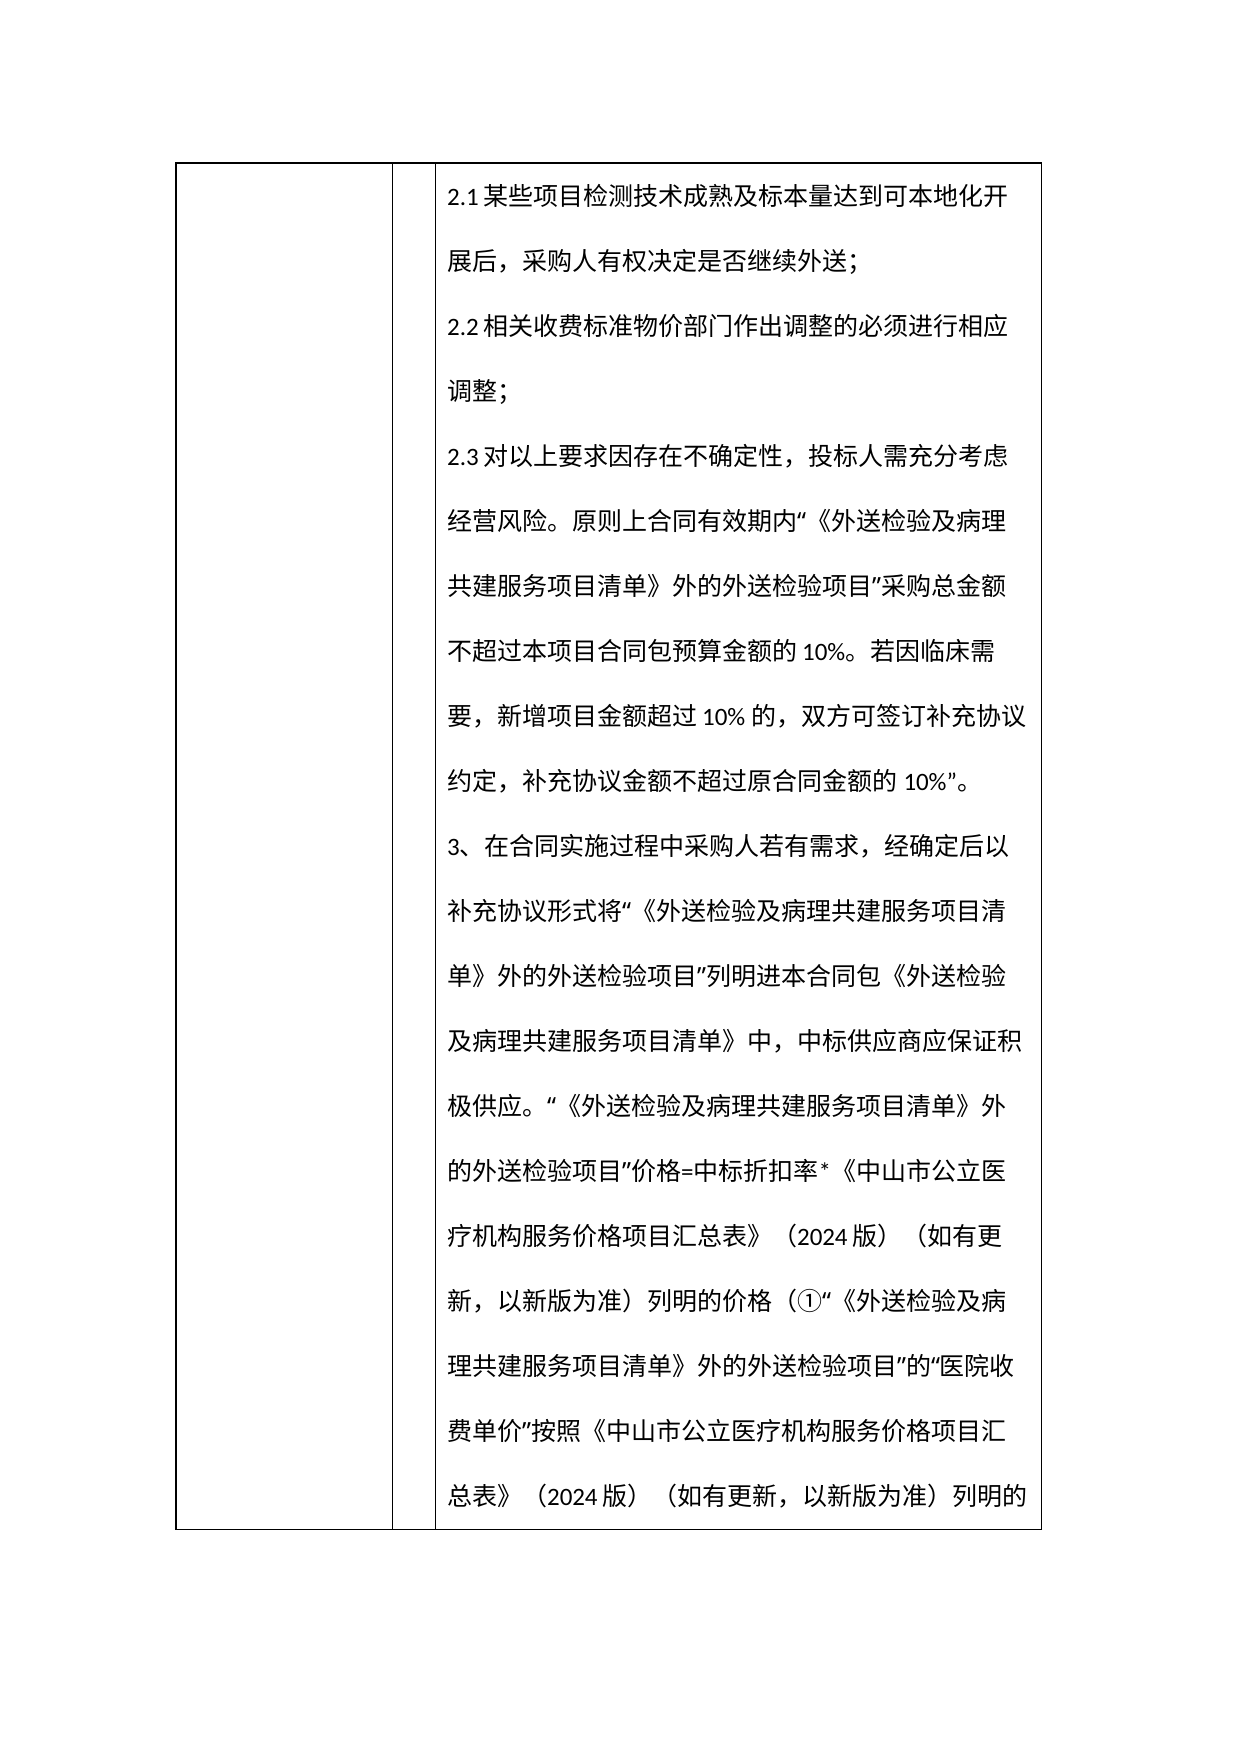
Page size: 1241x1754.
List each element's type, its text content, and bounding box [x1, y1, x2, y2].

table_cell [436, 164, 1041, 1528]
table_cell 3 [393, 164, 435, 1528]
table_cell [177, 164, 392, 1528]
